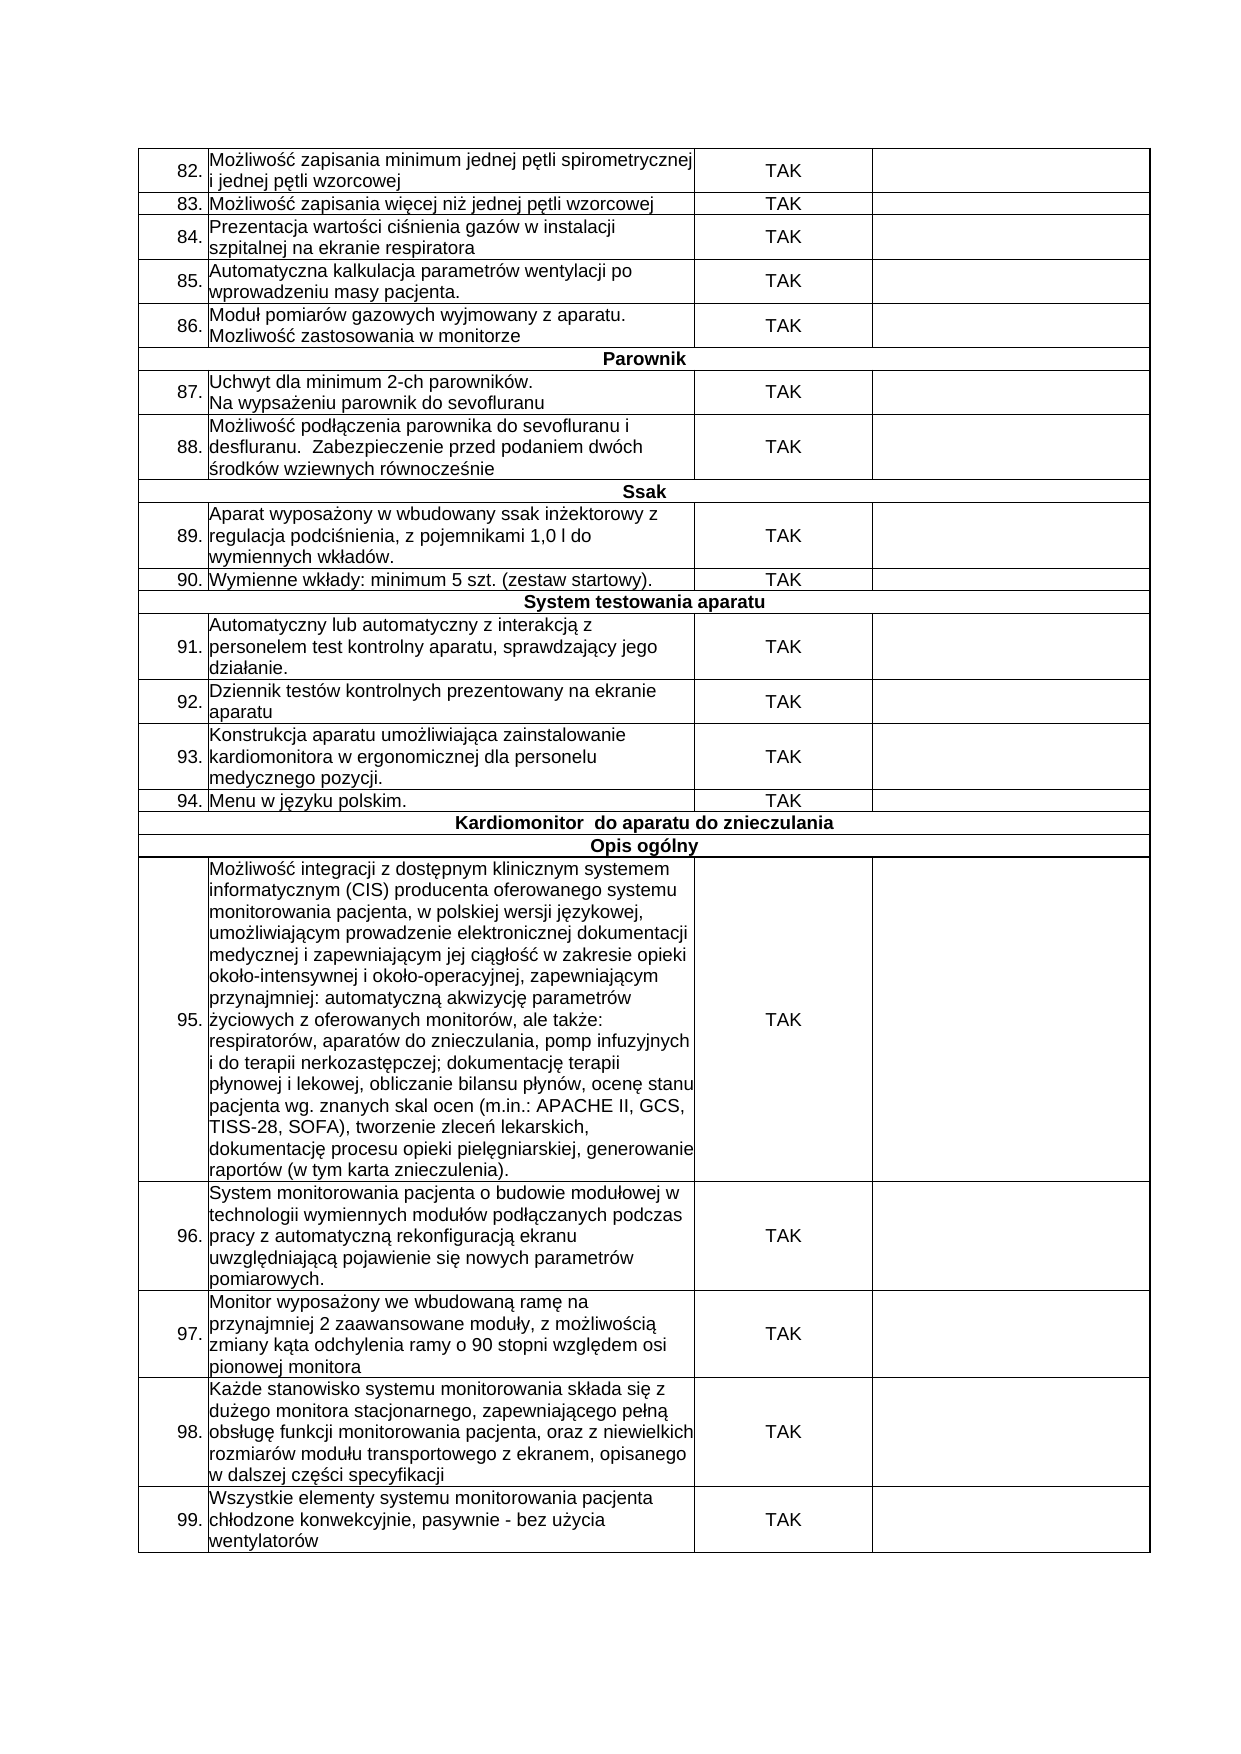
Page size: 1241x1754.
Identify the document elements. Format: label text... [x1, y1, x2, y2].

table_cell Kardiomonitor do aparatu do znieczulania [139, 812, 1149, 834]
table_cell [139, 724, 208, 788]
table_cell Parownik [139, 348, 1149, 369]
table_cell Automatyczny lub automatyczny z interakcją z personelem test kontrolny aparatu, sprawdzający jego działanie. [209, 614, 694, 679]
table_cell [873, 1182, 1149, 1290]
table_cell [873, 724, 1149, 788]
table_cell TAK [695, 724, 872, 788]
table_cell TAK [695, 790, 872, 811]
table_cell [873, 790, 1149, 811]
table_cell [873, 503, 1149, 568]
table_cell Każde stanowisko systemu monitorowania składa się z dużego monitora stacjonarnego, zapewniającego pełną obsługę funkcji monitorowania pacjenta, oraz z niewielkich rozmiarów modułu transportowego z ekranem, opisanego w dalszej części specyfikacji [209, 1378, 694, 1486]
table_cell TAK [695, 415, 872, 479]
table_cell [139, 790, 208, 811]
table_cell Prezentacja wartości ciśnienia gazów w instalacji szpitalnej na ekranie respiratora [209, 215, 694, 258]
table_cell TAK [695, 304, 872, 347]
table_cell [139, 415, 208, 479]
table_cell [873, 415, 1149, 479]
table_cell TAK [695, 614, 872, 679]
table_cell System testowania aparatu [139, 591, 1149, 613]
table_cell [139, 569, 208, 590]
table_cell [139, 1182, 208, 1290]
table_cell [873, 215, 1149, 258]
table_cell [139, 1487, 208, 1552]
table_cell TAK [695, 149, 872, 192]
table_cell Możliwość zapisania więcej niż jednej pętli wzorcowej [209, 193, 694, 214]
table_cell [139, 503, 208, 568]
table_cell [139, 680, 208, 723]
table_cell TAK [695, 569, 872, 590]
table_cell Opis ogólny [139, 835, 1149, 856]
table_cell TAK [695, 1291, 872, 1377]
table_cell [873, 193, 1149, 214]
table_cell [873, 371, 1149, 414]
table_cell Automatyczna kalkulacja parametrów wentylacji po wprowadzeniu masy pacjenta. [209, 260, 694, 303]
table_cell [139, 371, 208, 414]
table_cell [873, 1378, 1149, 1486]
table_cell [139, 193, 208, 214]
table_cell Możliwość podłączenia parownika do sevofluranu i desfluranu. Zabezpieczenie przed podaniem dwóch środków wziewnych równocześnie [209, 415, 694, 479]
table_cell [873, 614, 1149, 679]
table_cell [873, 858, 1149, 1181]
table_cell Wymienne wkłady: minimum 5 szt. (zestaw startowy). [209, 569, 694, 590]
table_cell [873, 569, 1149, 590]
table_cell [139, 614, 208, 679]
table_cell [873, 680, 1149, 723]
table_cell Menu w języku polskim. [209, 790, 694, 811]
table_cell [873, 304, 1149, 347]
table_cell Możliwość zapisania minimum jednej pętli spirometrycznej i jednej pętli wzorcowej [209, 149, 694, 192]
table_cell Konstrukcja aparatu umożliwiająca zainstalowanie kardiomonitora w ergonomicznej dla personelu medycznego pozycji. [209, 724, 694, 788]
table_cell Dziennik testów kontrolnych prezentowany na ekranie aparatu [209, 680, 694, 723]
table_cell TAK [695, 215, 872, 258]
table_cell [139, 260, 208, 303]
table_cell Aparat wyposażony w wbudowany ssak inżektorowy z regulacja podciśnienia, z pojemnikami 1,0 l do wymiennych wkładów. [209, 503, 694, 568]
table_cell TAK [695, 260, 872, 303]
table_cell [139, 1291, 208, 1377]
table_cell TAK [695, 1487, 872, 1552]
table_cell Ssak [139, 480, 1149, 502]
table_cell [873, 1487, 1149, 1552]
table_cell Uchwyt dla minimum 2-ch parowników. Na wypsażeniu parownik do sevofluranu [209, 371, 694, 414]
table_cell TAK [695, 858, 872, 1181]
table_cell TAK [695, 503, 872, 568]
table_cell TAK [695, 680, 872, 723]
table_cell Możliwość integracji z dostępnym klinicznym systemem informatycznym (CIS) producenta oferowanego systemu monitorowania pacjenta, w polskiej wersji językowej, umożliwiającym prowadzenie elektronicznej dokumentacji medycznej i zapewniającym jej ciągłość w zakresie opieki około-intensywnej i około-operacyjnej, zapewniającym przynajmniej: automatyczną akwizycję parametrów życiowych z oferowanych monitorów, ale także: respiratorów, aparatów do znieczulania, pomp infuzyjnych i do terapii nerkozastępczej; dokumentację terapii płynowej i lekowej, obliczanie bilansu płynów, ocenę stanu pacjenta wg. znanych skal ocen (m.in.: APACHE II, GCS, TISS-28, SOFA), tworzenie zleceń lekarskich, dokumentację procesu opieki pielęgniarskiej, generowanie raportów (w tym karta znieczulenia). [209, 858, 694, 1181]
table_cell Wszystkie elementy systemu monitorowania pacjenta chłodzone konwekcyjnie, pasywnie - bez użycia wentylatorów [209, 1487, 694, 1552]
table_cell [139, 304, 208, 347]
table_cell [873, 1291, 1149, 1377]
table_cell [139, 858, 208, 1181]
table_cell System monitorowania pacjenta o budowie modułowej w technologii wymiennych modułów podłączanych podczas pracy z automatyczną rekonfiguracją ekranu uwzględniającą pojawienie się nowych parametrów pomiarowych. [209, 1182, 694, 1290]
table_cell Monitor wyposażony we wbudowaną ramę na przynajmniej 2 zaawansowane moduły, z możliwością zmiany kąta odchylenia ramy o 90 stopni względem osi pionowej monitora [209, 1291, 694, 1377]
table_cell Moduł pomiarów gazowych wyjmowany z aparatu. Mozliwość zastosowania w monitorze [209, 304, 694, 347]
table_cell [139, 149, 208, 192]
table_cell TAK [695, 1378, 872, 1486]
table_cell TAK [695, 193, 872, 214]
table_cell TAK [695, 1182, 872, 1290]
table_cell TAK [695, 371, 872, 414]
table_cell [139, 1378, 208, 1486]
table_cell [873, 260, 1149, 303]
table_cell [139, 215, 208, 258]
table_cell [873, 149, 1149, 192]
